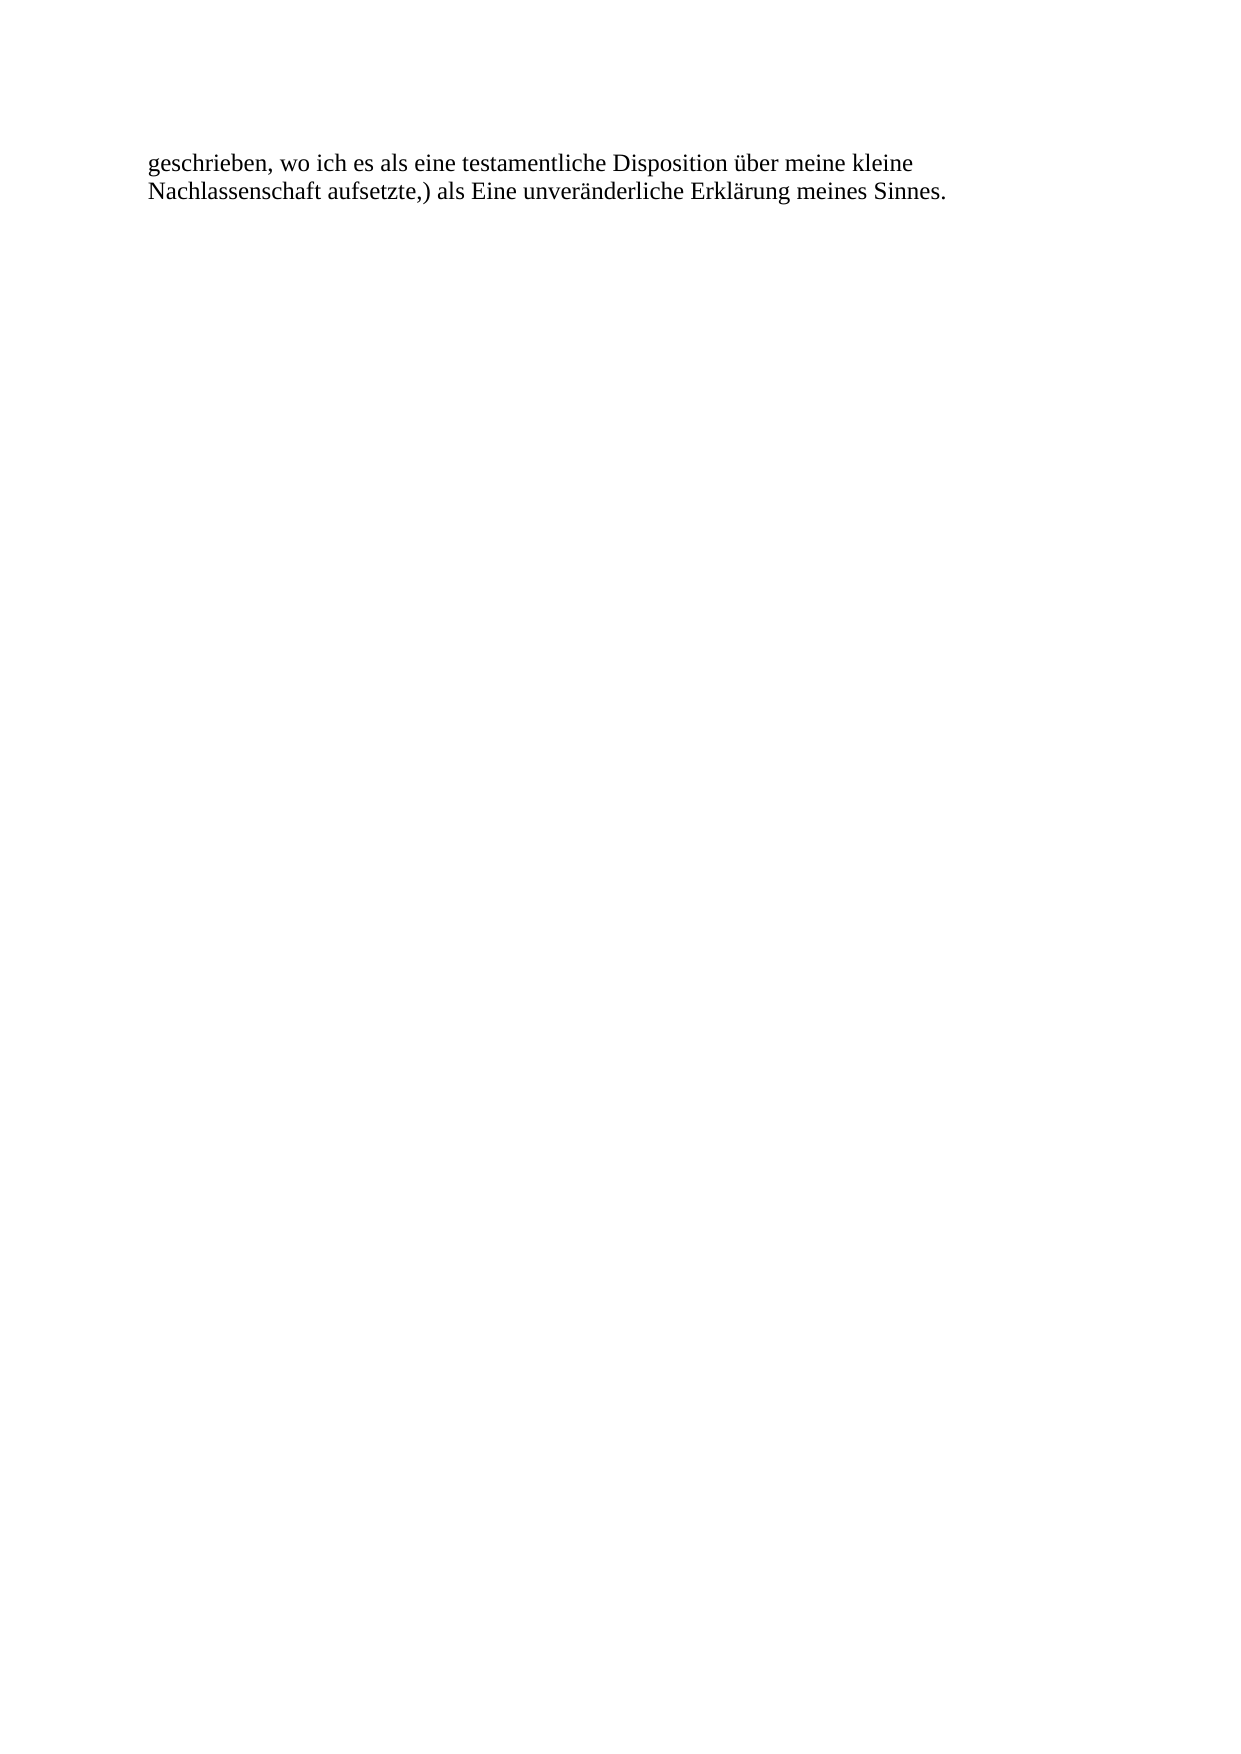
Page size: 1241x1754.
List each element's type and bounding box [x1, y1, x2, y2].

text [148, 148, 1093, 205]
